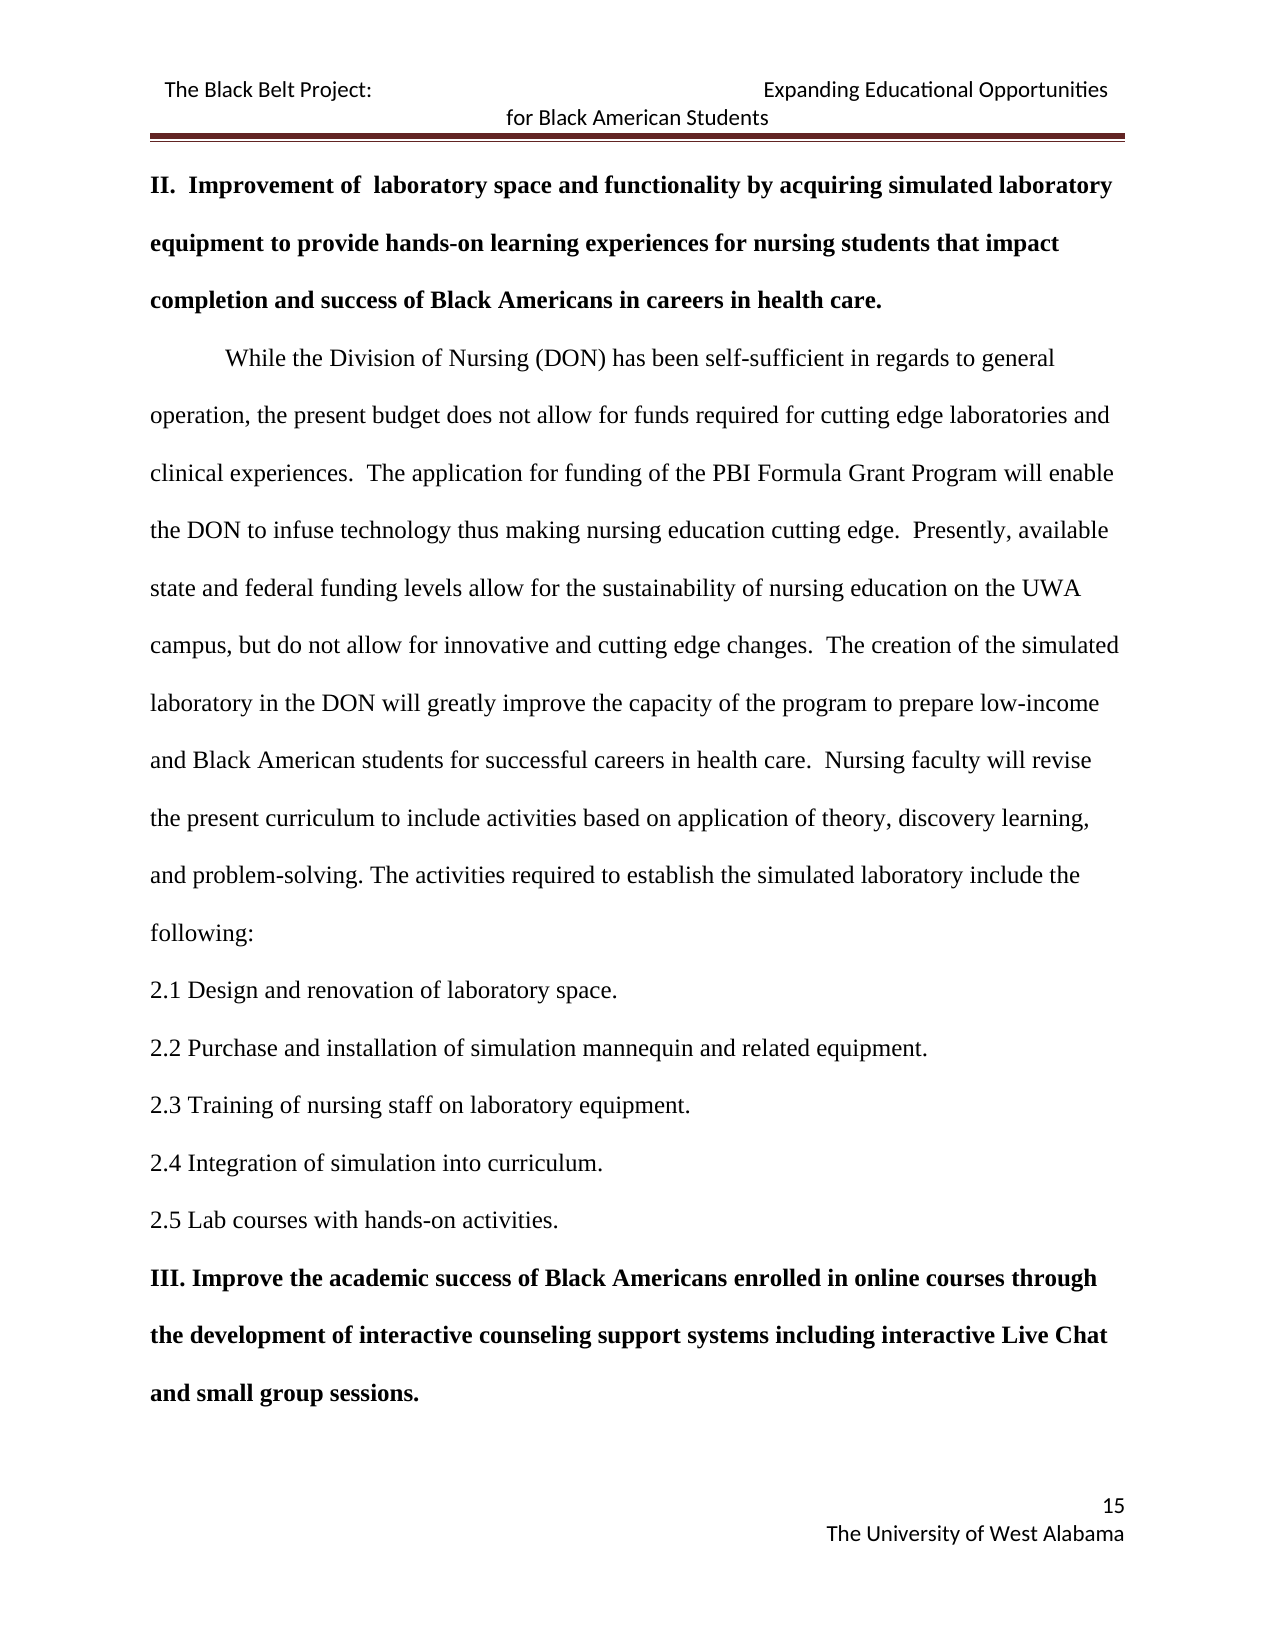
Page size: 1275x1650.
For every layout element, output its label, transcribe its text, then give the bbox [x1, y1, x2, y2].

text While the Division of Nursing (DON) has been self-sufficient in regards to general operation, the present budget does not allow for funds required for cutting edge laboratories and clinical experiences. The application for funding of the PBI Formula Grant Program will enable the DON to infuse technology thus making nursing education cutting edge. Presently, available state and federal funding levels allow for the sustainability of nursing education on the UWA campus, but do not allow for innovative and cutting edge changes. The creation of the simulated laboratory in the DON will greatly improve the capacity of the program to prepare low-income and Black American students for successful careers in health care. Nursing faculty will revise the present curriculum to include activities based on application of theory, discovery learning, and problem-solving. The activities required to establish the simulated laboratory include the following: [150, 343, 1125, 947]
text III. Improve the academic success of Black Americans enrolled in online courses through the development of interactive counseling support systems including interactive Live Chat and small group sessions. [150, 1263, 1125, 1407]
text 2.5 Lab courses with hands-on activities. [150, 1206, 1125, 1234]
text 2.1 Design and renovation of laboratory space. [150, 976, 1125, 1004]
text 2.2 Purchase and installation of simulation mannequin and related equipment. [150, 1033, 1125, 1062]
text 2.3 Training of nursing staff on laboratory equipment. [150, 1091, 1125, 1119]
text 2.4 Integration of simulation into curriculum. [150, 1148, 1125, 1177]
text II. Improvement of laboratory space and functionality by acquiring simulated laboratory equipment to provide hands-on learning experiences for nursing students that impact completion and success of Black Americans in careers in health care. [150, 171, 1125, 314]
